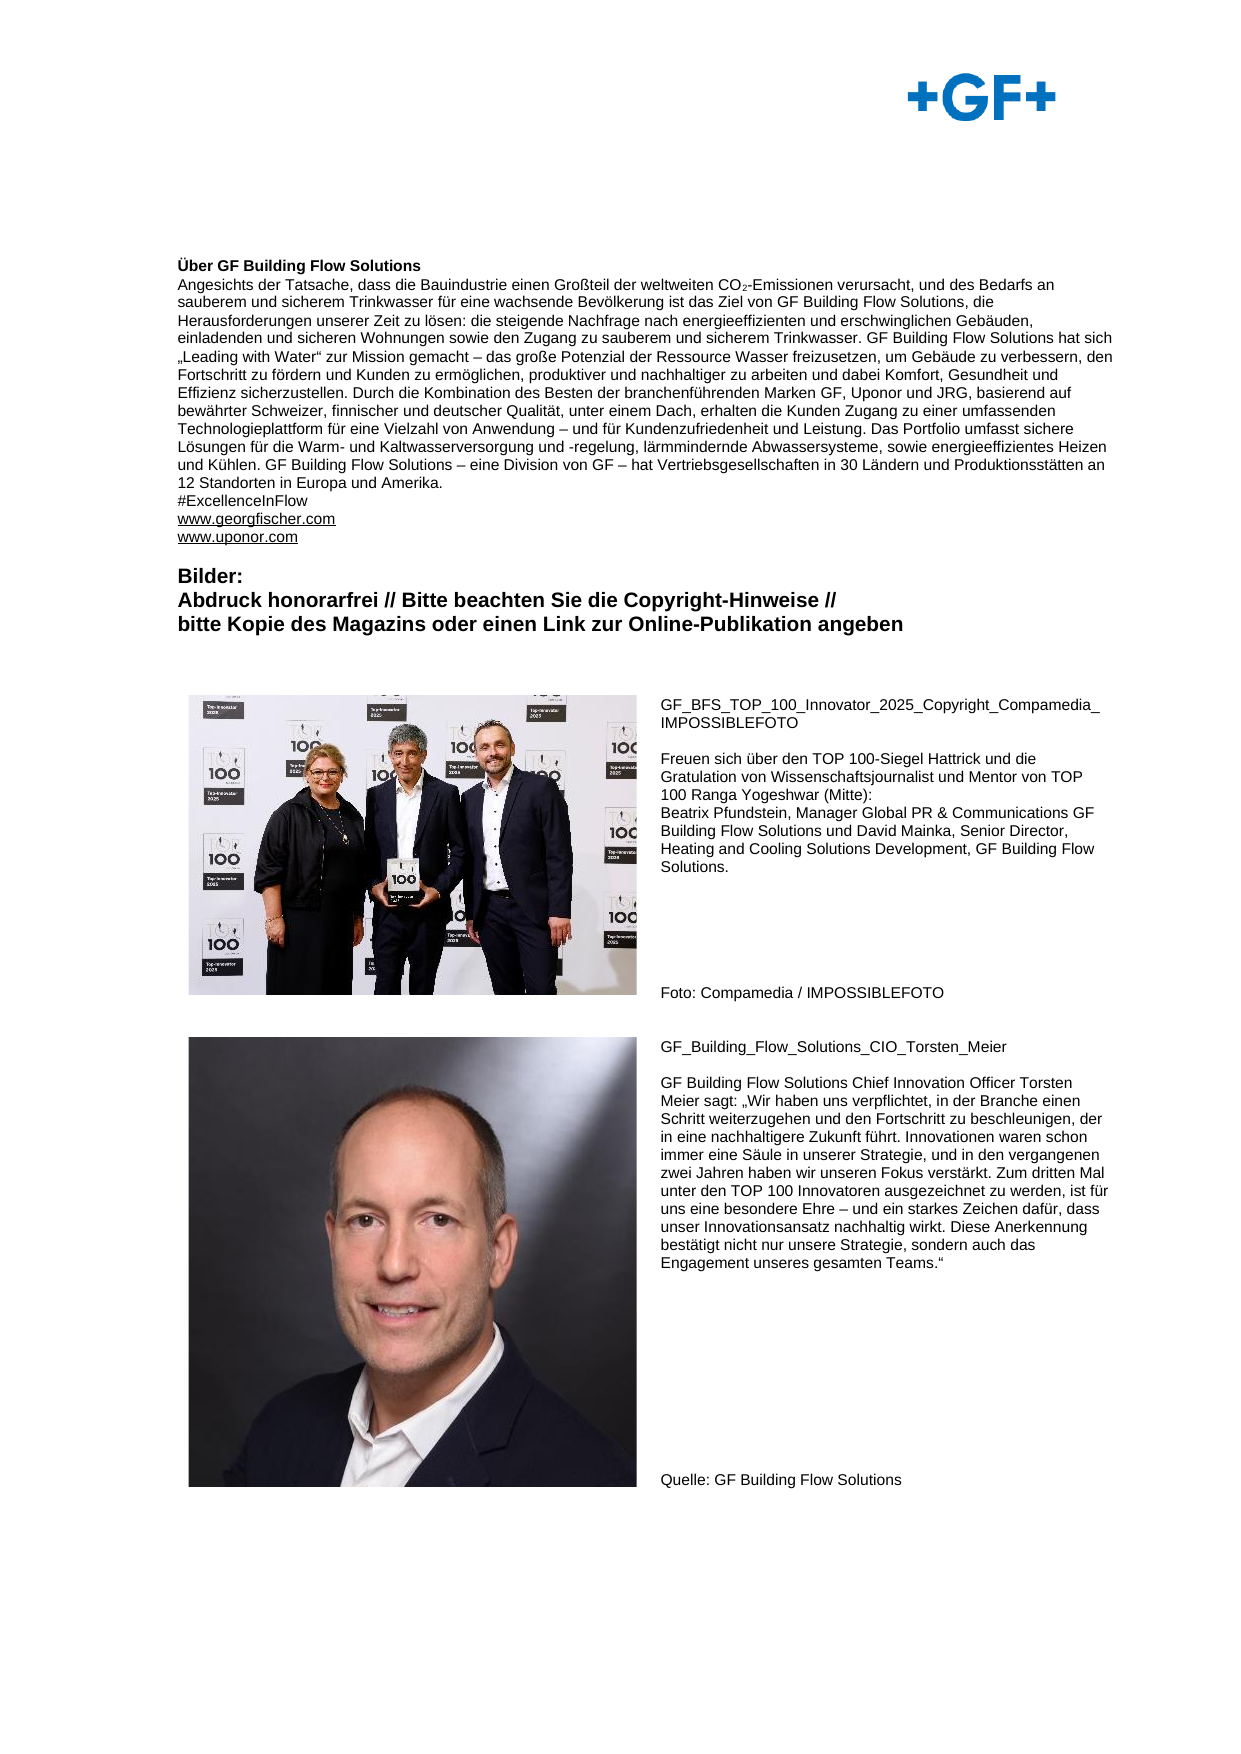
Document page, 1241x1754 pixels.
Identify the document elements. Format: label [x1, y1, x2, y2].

picture [907, 73, 1056, 121]
picture [188, 695, 637, 995]
picture [188, 1037, 637, 1487]
table_cell [177, 209, 1122, 1522]
